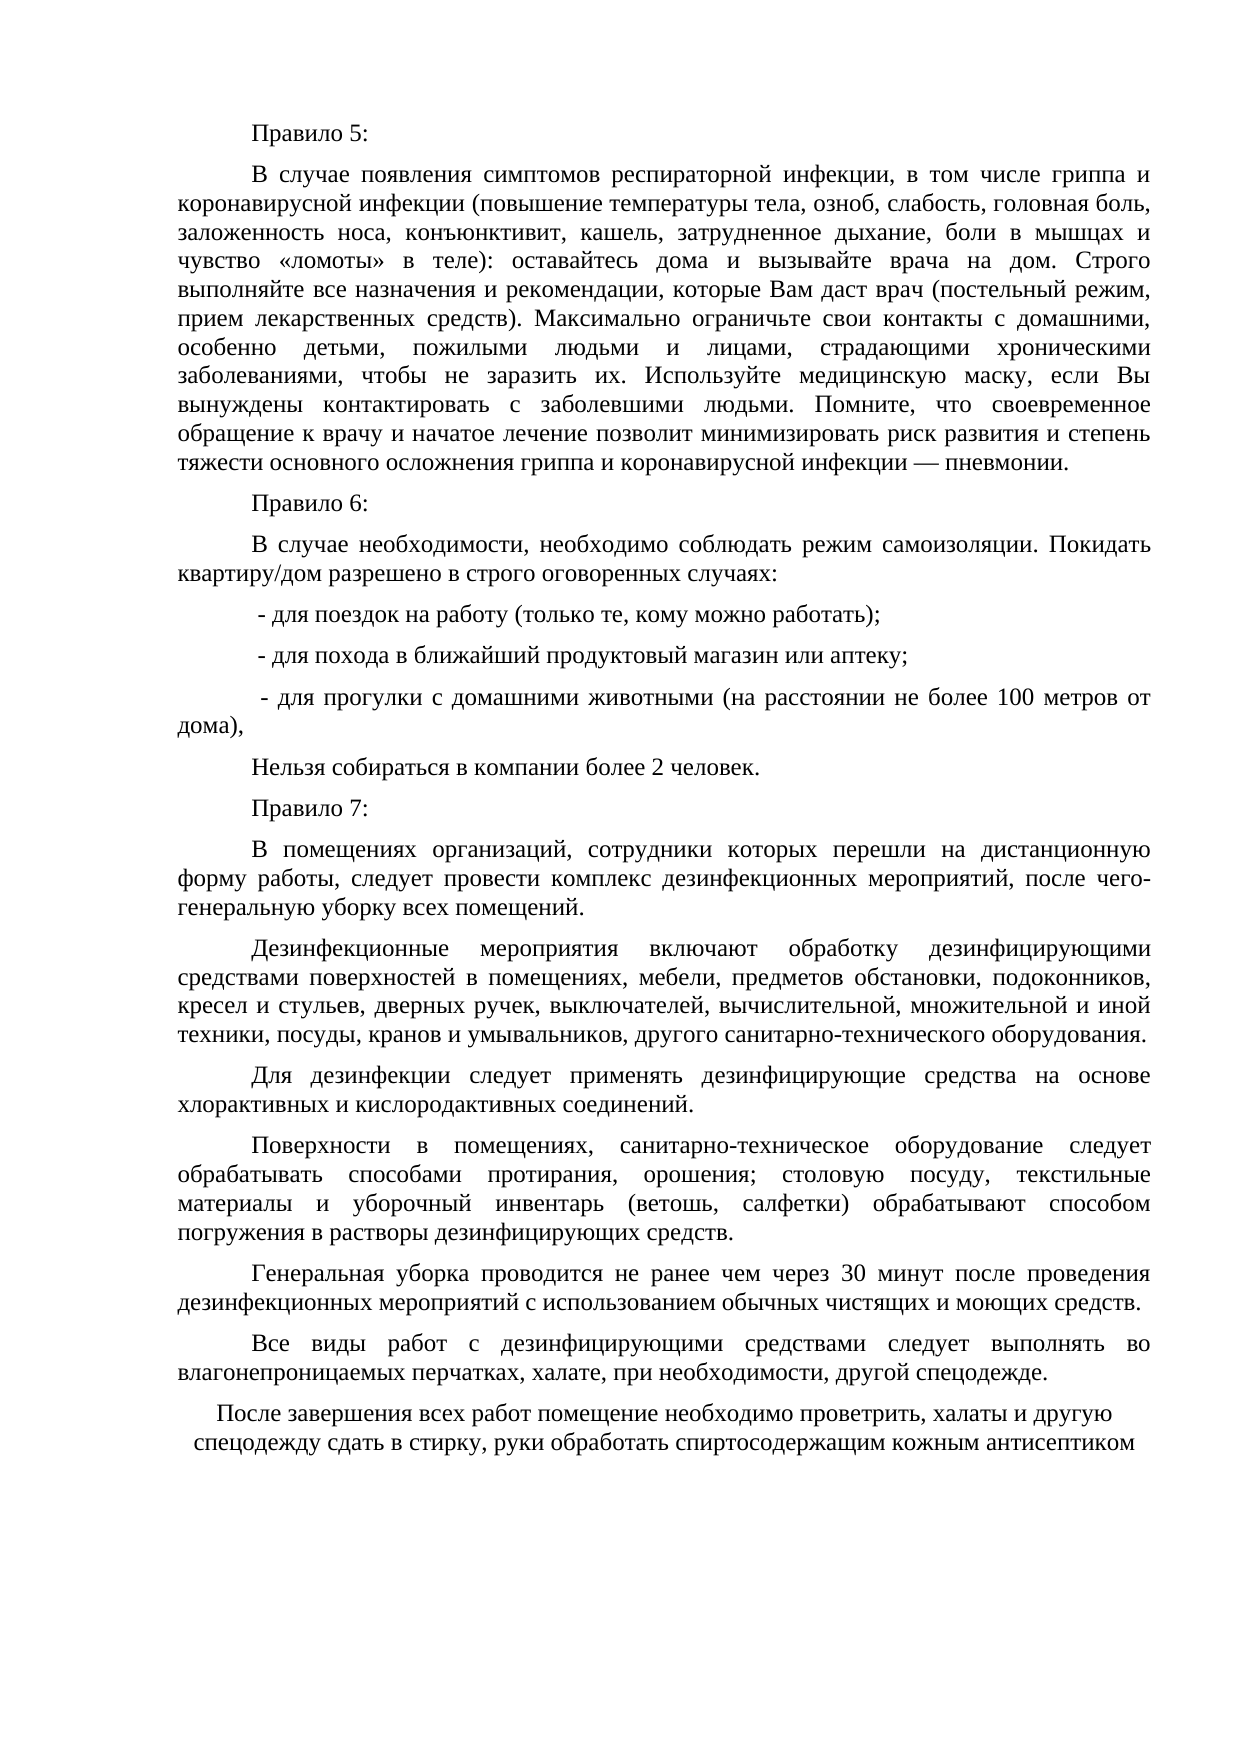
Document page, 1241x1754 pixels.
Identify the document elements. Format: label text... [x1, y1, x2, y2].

text Нельзя собираться в компании более 2 человек. [177, 752, 1152, 781]
text Для дезинфекции следует применять дезинфицирующие средства на основе хлорактивных и кислородактивных соединений. [177, 1061, 1152, 1118]
text Правило 6: [177, 488, 1152, 517]
text - для прогулки с домашними животными (на расстоянии не более 100 метров от дома), [177, 682, 1152, 739]
text Дезинфекционные мероприятия включают обработку дезинфицирующими средствами поверхностей в помещениях, мебели, предметов обстановки, подоконников, кресел и стульев, дверных ручек, выключателей, вычислительной, множительной и иной техники, посуды, кранов и умывальников, другого санитарно-технического оборудования. [177, 933, 1152, 1048]
text - для похода в ближайший продуктовый магазин или аптеку; [177, 641, 1152, 669]
text Все виды работ с дезинфицирующими средствами следует выполнять во влагонепроницаемых перчатках, халате, при необходимости, другой спецодежде. [177, 1328, 1152, 1386]
text В случае появления симптомов респираторной инфекции, в том числе гриппа и коронавирусной инфекции (повышение температуры тела, озноб, слабость, головная боль, заложенность носа, конъюнктивит, кашель, затрудненное дыхание, боли в мышцах и чувство «ломоты» в теле): оставайтесь дома и вызывайте врача на дом. Строго выполняйте все назначения и рекомендации, которые Вам даст врач (постельный режим, прием лекарственных средств). Максимально ограничьте свои контакты с домашними, особенно детьми, пожилыми людьми и лицами, страдающими хроническими заболеваниями, чтобы не заразить их. Используйте медицинскую маску, если Вы вынуждены контактировать с заболевшими людьми. Помните, что своевременное обращение к врачу и начатое лечение позволит минимизировать риск развития и степень тяжести основного осложнения гриппа и коронавирусной инфекции — пневмонии. [177, 159, 1152, 476]
text В помещениях организаций, сотрудники которых перешли на дистанционную форму работы, следует провести комплекс дезинфекционных мероприятий, после чего-генеральную уборку всех помещений. [177, 834, 1152, 921]
text Генеральная уборка проводится не ранее чем через 30 минут после проведения дезинфекционных мероприятий с использованием обычных чистящих и моющих средств. [177, 1258, 1152, 1316]
text Поверхности в помещениях, санитарно-техническое оборудование следует обрабатывать способами протирания, орошения; столовую посуду, текстильные материалы и уборочный инвентарь (ветошь, салфетки) обрабатывают способом погружения в растворы дезинфицирующих средств. [177, 1131, 1152, 1246]
text Правило 5: [177, 118, 1152, 147]
text - для поездок на работу (только те, кому можно работать); [177, 599, 1152, 628]
text В случае необходимости, необходимо соблюдать режим самоизоляции. Покидать квартиру/дом разрешено в строго оговоренных случаях: [177, 529, 1152, 587]
text Правило 7: [177, 793, 1152, 822]
text После завершения всех работ помещение необходимо проветрить, халаты и другую спецодежду сдать в стирку, руки обработать спиртосодержащим кожным антисептиком [177, 1398, 1152, 1456]
